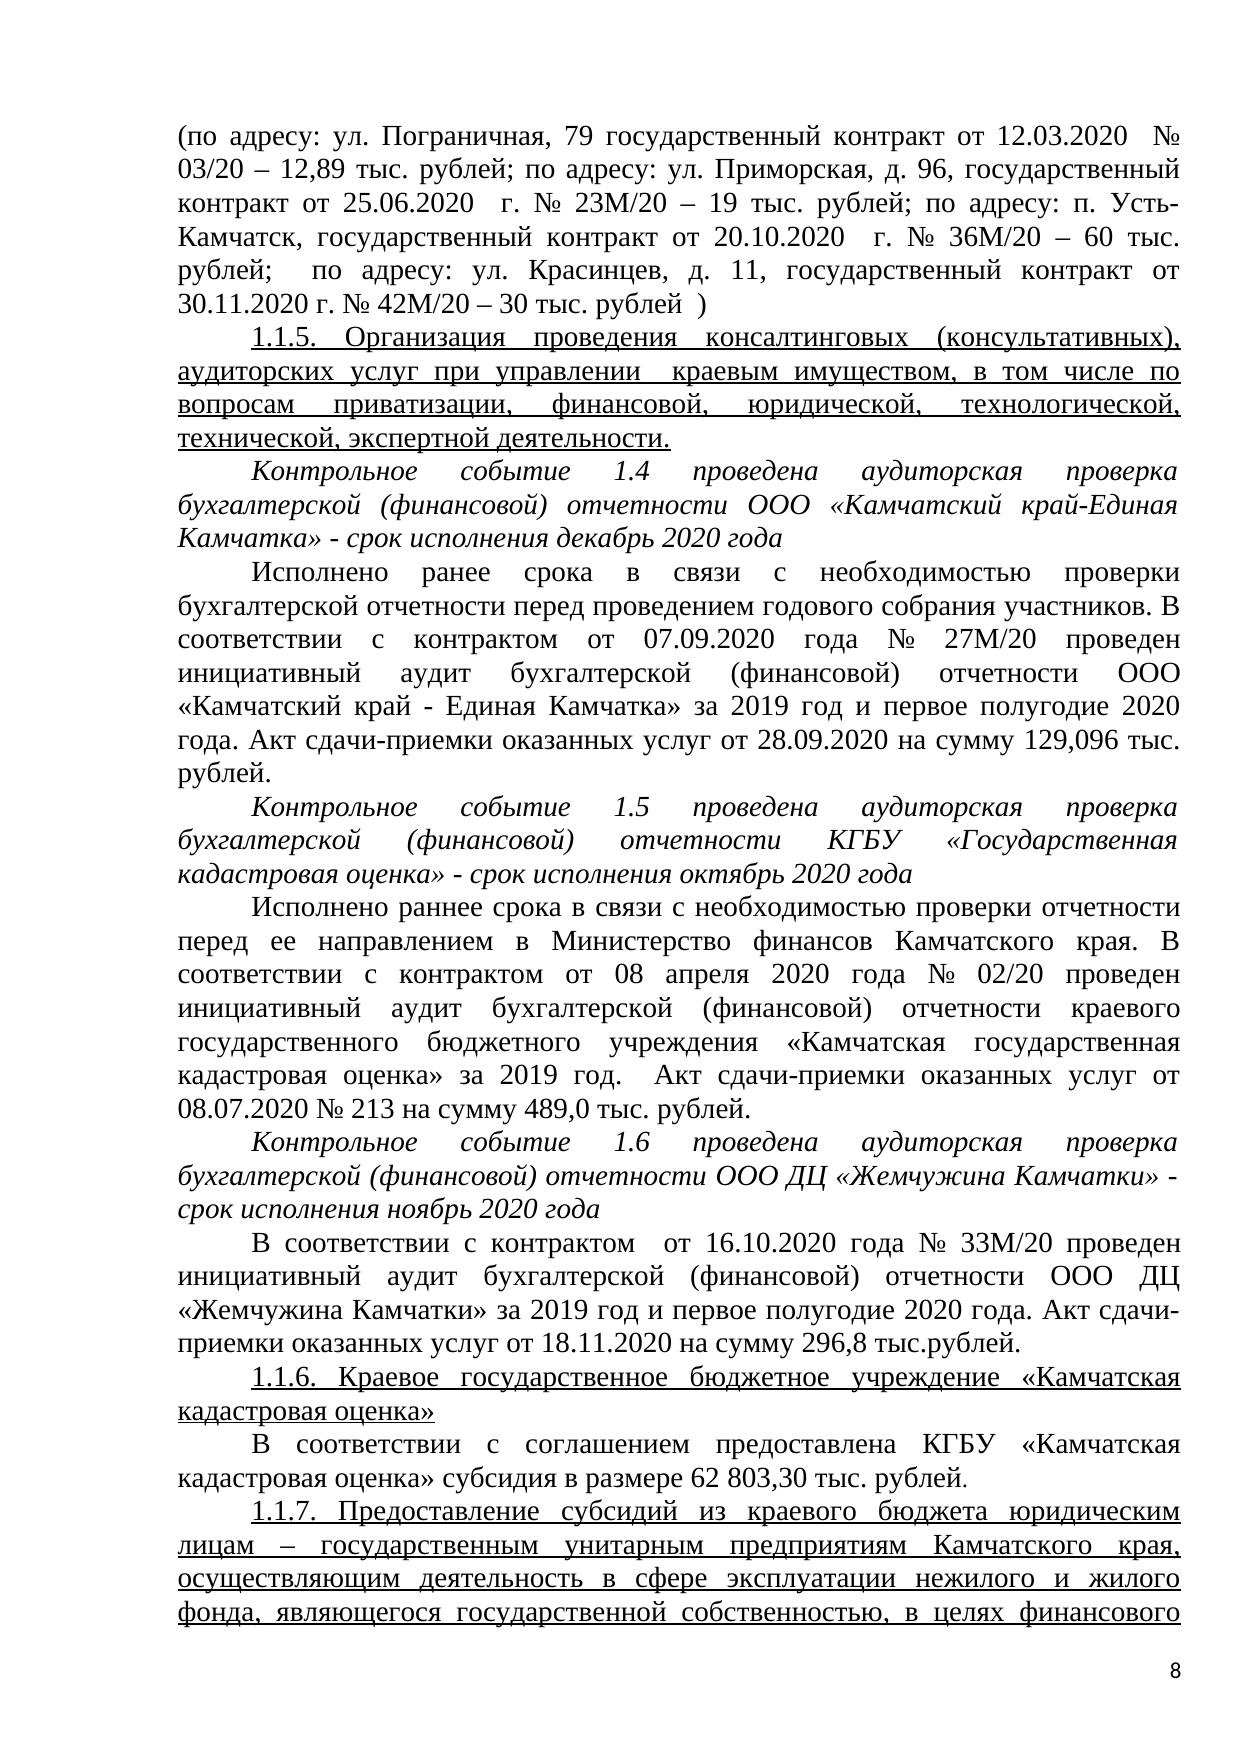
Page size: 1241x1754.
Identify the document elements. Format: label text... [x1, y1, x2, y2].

text Контрольное событие 1.6 проведена аудиторская проверка бухгалтерской (финансовой) отчетности ООО ДЦ «Жемчужина Камчатки» - срок исполнения ноябрь 2020 года [177, 1124, 1181, 1225]
text В соответствии с контрактом от 16.10.2020 года № 33М/20 проведен инициативный аудит бухгалтерской (финансовой) отчетности ООО ДЦ «Жемчужина Камчатки» за 2019 год и первое полугодие 2020 года. Акт сдачи-приемки оказанных услуг от 18.11.2020 на сумму 296,8 тыс.рублей. [177, 1225, 1181, 1359]
text 1.1.5. Организация проведения консалтинговых (консультативных), аудиторских услуг при управлении краевым имуществом, в том числе по вопросам приватизации, финансовой, юридической, технологической, технической, экспертной деятельности. [177, 416, 1181, 453]
text Исполнено раннее срока в связи с необходимостью проверки отчетности перед ее направлением в Министерство финансов Камчатского края. В соответствии с контрактом от 08 апреля 2020 года № 02/20 проведен инициативный аудит бухгалтерской (финансовой) отчетности краевого государственного бюджетного учреждения «Камчатская государственная кадастровая оценка» за 2019 год. Акт сдачи-приемки оказанных услуг от 08.07.2020 № 213 на сумму 489,0 тыс. рублей. [177, 889, 1181, 1124]
text В соответствии с соглашением предоставлена КГБУ «Камчатская кадастровая оценка» субсидия в размере 62 803,30 тыс. рублей. [177, 1426, 1181, 1493]
text 1.1.5. Организация проведения консалтинговых (консультативных), аудиторских услуг при управлении краевым имуществом, в том числе по вопросам приватизации, финансовой, юридической, технологической, технической, экспертной деятельности. [177, 383, 1181, 415]
text Исполнено ранее срока в связи с необходимостью проверки бухгалтерской отчетности перед проведением годового собрания участников. В соответствии с контрактом от 07.09.2020 года № 27М/20 проведен инициативный аудит бухгалтерской (финансовой) отчетности ООО «Камчатский край - Единая Камчатка» за 2019 год и первое полугодие 2020 года. Акт сдачи-приемки оказанных услуг от 28.09.2020 на сумму 129,096 тыс. рублей. [177, 554, 1181, 789]
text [177, 118, 1181, 319]
text Контрольное событие 1.4 проведена аудиторская проверка бухгалтерской (финансовой) отчетности ООО «Камчатский край-Единая Камчатка» - срок исполнения декабрь 2020 года [177, 453, 1181, 554]
text 1.1.5. Организация проведения консалтинговых (консультативных), аудиторских услуг при управлении краевым имуществом, в том числе по вопросам приватизации, финансовой, юридической, технологической, технической, экспертной деятельности. [177, 319, 1181, 382]
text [177, 1590, 1181, 1623]
text Контрольное событие 1.5 проведена аудиторская проверка бухгалтерской (финансовой) отчетности КГБУ «Государственная кадастровая оценка» - срок исполнения октябрь 2020 года [177, 789, 1181, 889]
text 1.1.6. Краевое государственное бюджетное учреждение «Камчатская кадастровая оценка» [177, 1359, 1181, 1426]
